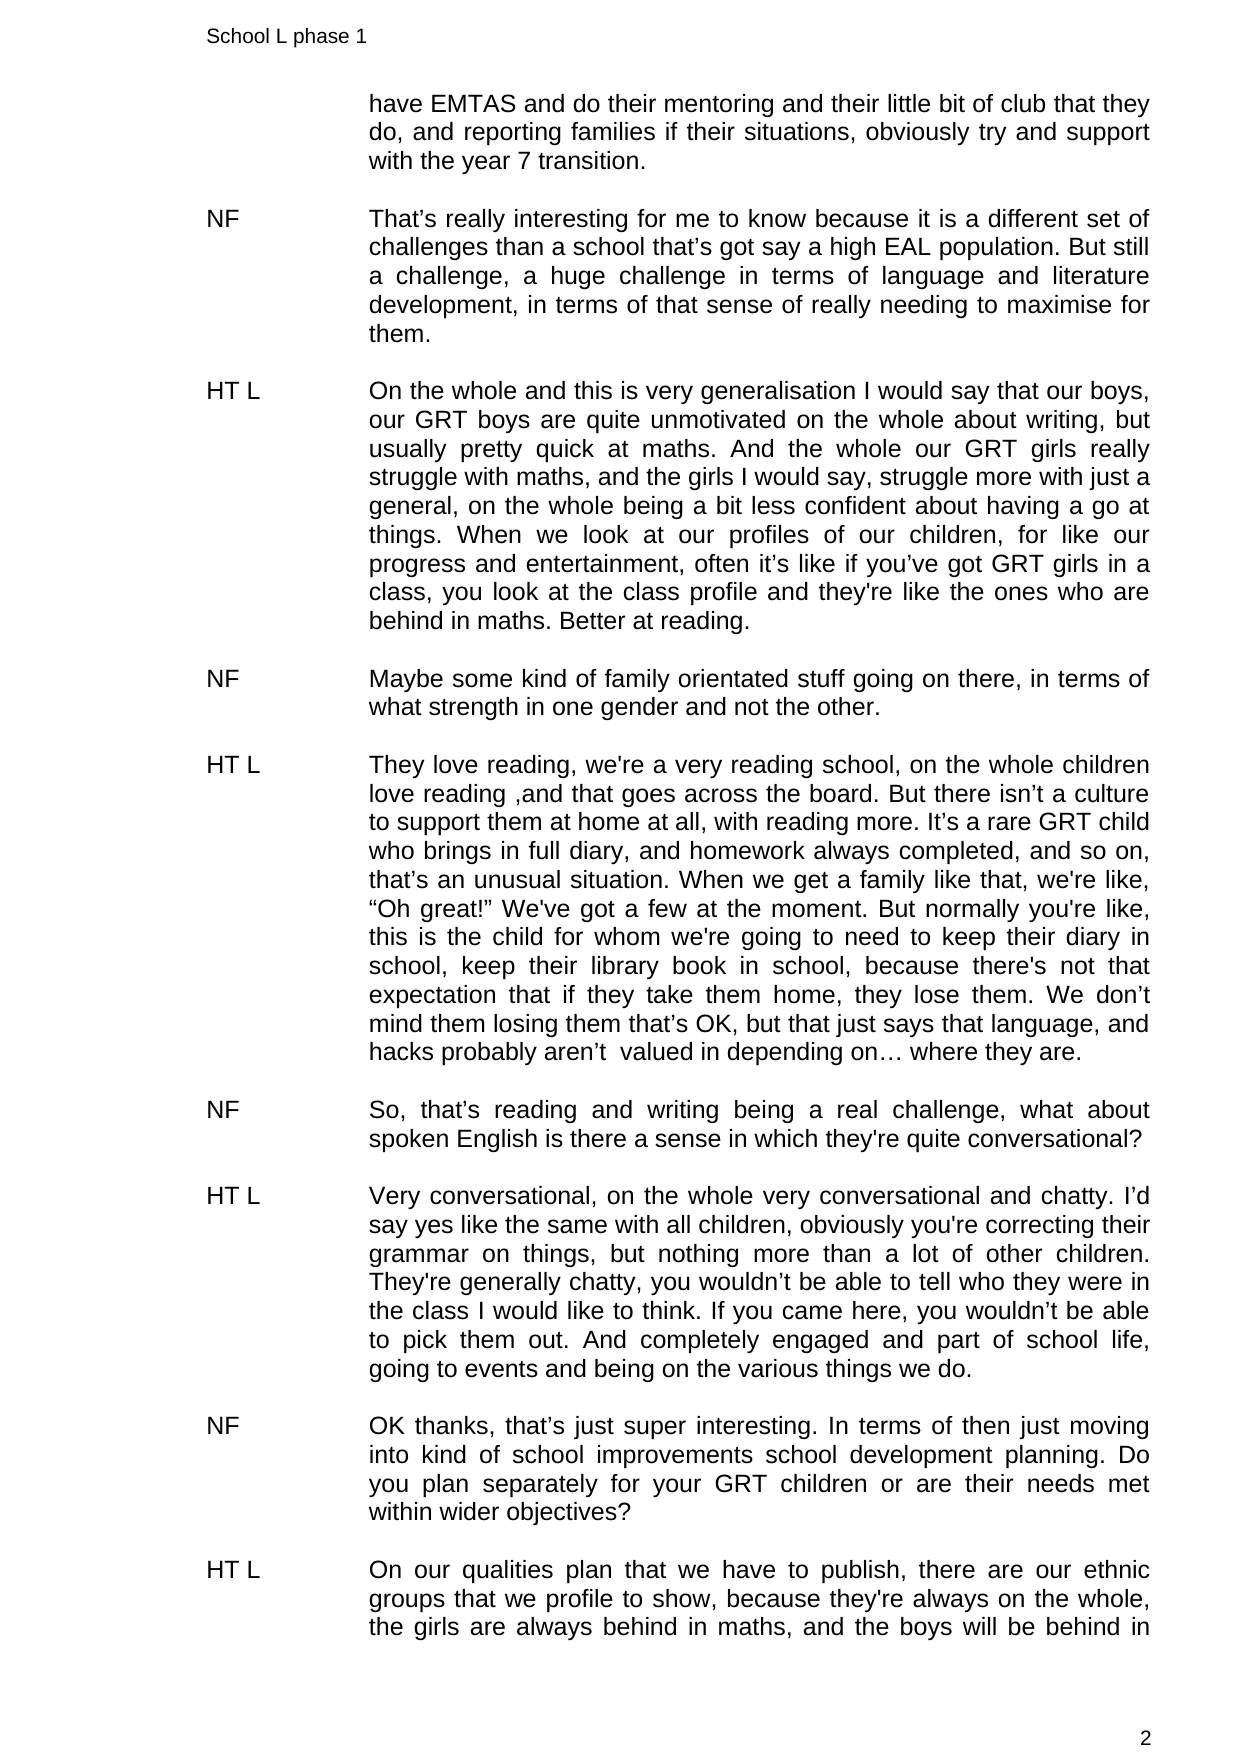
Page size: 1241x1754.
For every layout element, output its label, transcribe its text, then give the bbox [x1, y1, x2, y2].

text NF That’s really interesting for me to know because it is a different set of challenges than a school that’s got say a high EAL population. But still a challenge, a huge challenge in terms of language and literature development, in terms of that sense of really needing to maximise for them. [206, 204, 1152, 347]
text HT L Very conversational, on the whole very conversational and chatty. I’d say yes like the same with all children, obviously you're correcting their grammar on things, but nothing more than a lot of other children. They're generally chatty, you wouldn’t be able to tell who they were in the class I would like to think. If you came here, you wouldn’t be able to pick them out. And completely engaged and part of school life, going to events and being on the various things we do. [206, 1181, 1152, 1382]
text HT L They love reading, we're a very reading school, on the whole children love reading ,and that goes across the board. But there isn’t a culture to support them at home at all, with reading more. It’s a rare GRT child who brings in full diary, and homework always completed, and so on, that’s an unusual situation. When we get a family like that, we're like, “Oh great!” We've got a few at the moment. But normally you're like, this is the child for whom we're going to need to keep their diary in school, keep their library book in school, because there's not that expectation that if they take them home, they lose them. We don’t mind them losing them that’s OK, but that just says that language, and hacks probably aren’t valued in depending on… where they are. [206, 750, 1152, 1066]
text NF OK thanks, that’s just super interesting. In terms of then just moving into kind of school improvements school development planning. Do you plan separately for your GRT children or are their needs met within wider objectives? [206, 1411, 1152, 1526]
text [206, 89, 1152, 175]
text NF So, that’s reading and writing being a real challenge, what about spoken English is there a sense in which they're quite conversational? [206, 1095, 1152, 1152]
text NF Maybe some kind of family orientated stuff going on there, in terms of what strength in one gender and not the other. [206, 664, 1152, 721]
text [206, 1555, 1152, 1641]
text HT L On the whole and this is very generalisation I would say that our boys, our GRT boys are quite unmotivated on the whole about writing, but usually pretty quick at maths. And the whole our GRT girls really struggle with maths, and the girls I would say, struggle more with just a general, on the whole being a bit less confident about having a go at things. When we look at our profiles of our children, for like our progress and entertainment, often it’s like if you’ve got GRT girls in a class, you look at the class profile and they're like the ones who are behind in maths. Better at reading. [206, 376, 1152, 635]
